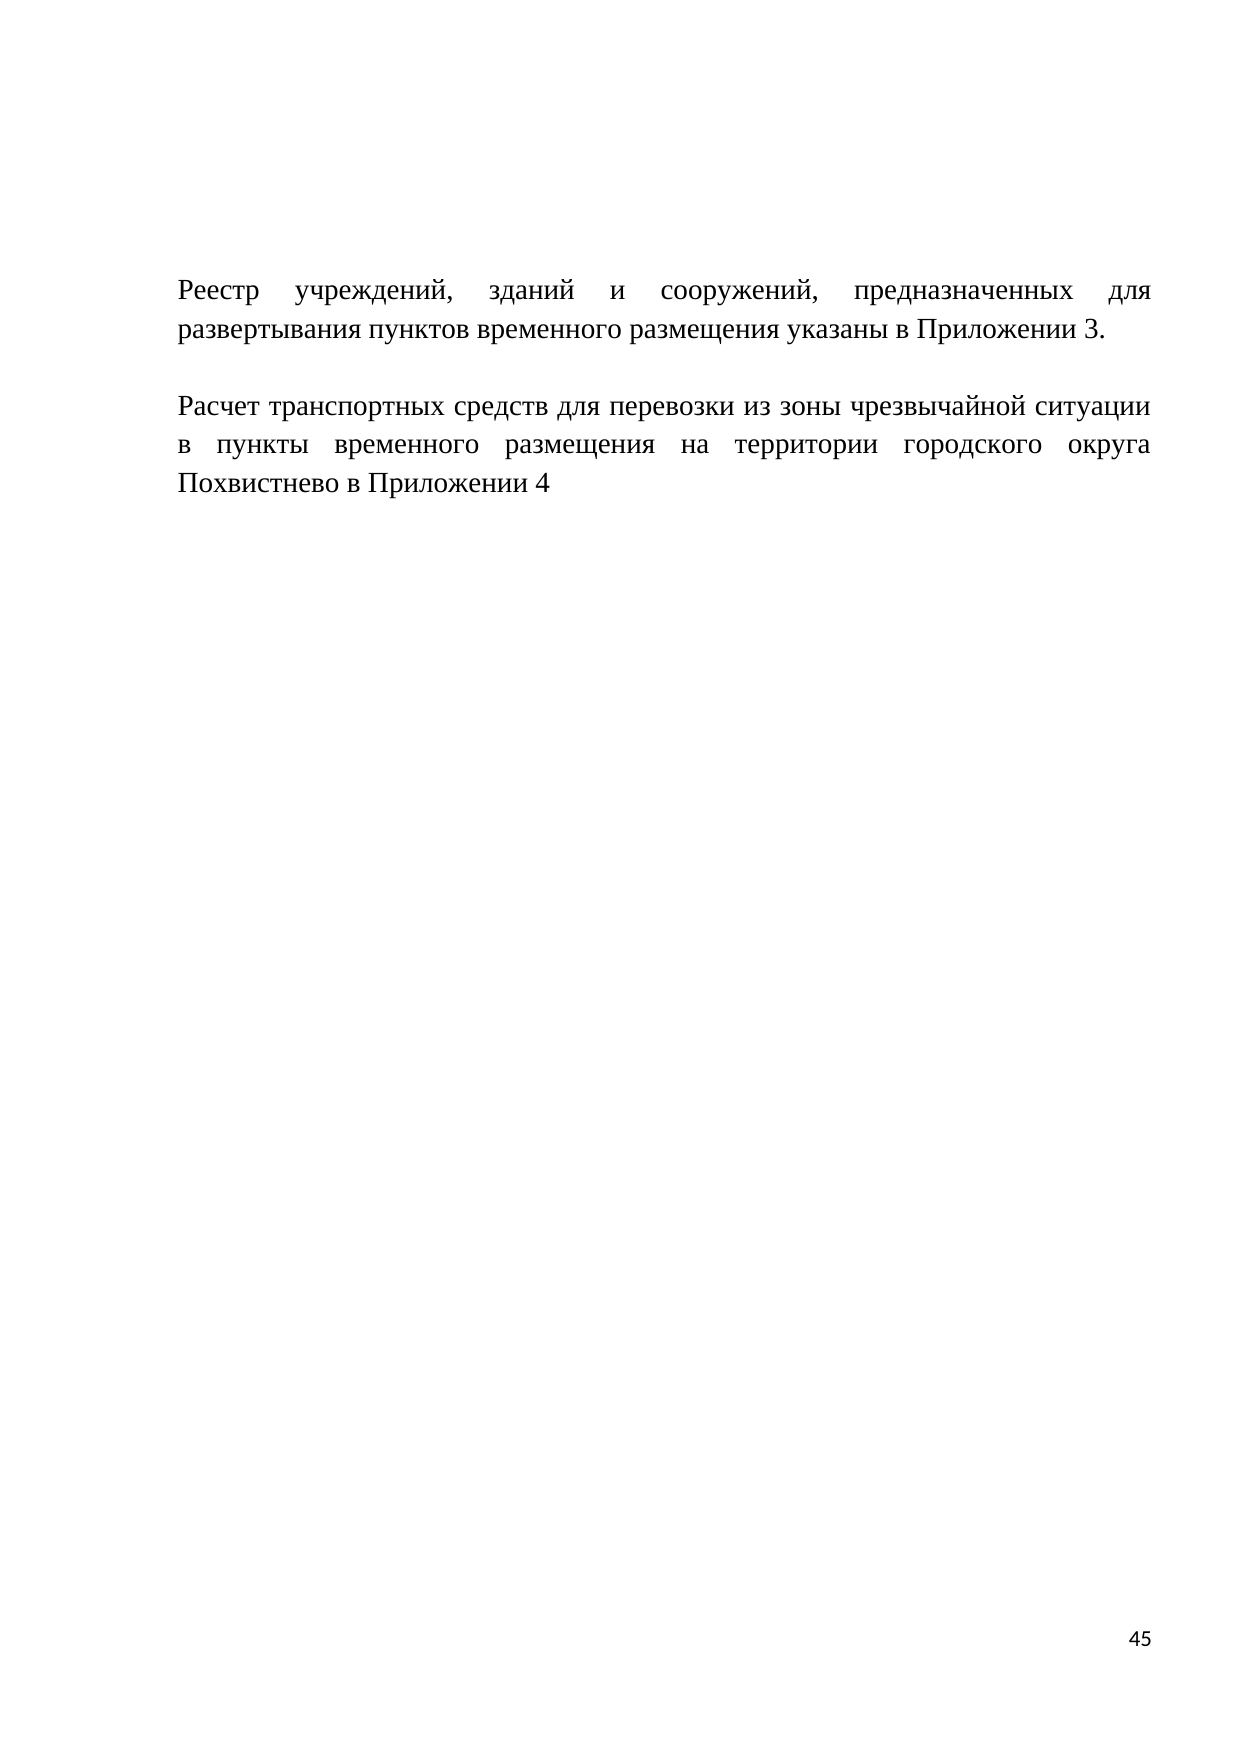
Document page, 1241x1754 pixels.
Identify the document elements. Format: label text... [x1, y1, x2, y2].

list Реестр учреждений, зданий и сооружений, предназначенных для развертывания пунктов временного размещения указаны в Приложении 3. [177, 272, 1152, 344]
text Расчет транспортных средств для перевозки из зоны чрезвычайной ситуации в пункты временного размещения на территории городского округа Похвистнево в Приложении 4 [177, 388, 1152, 498]
